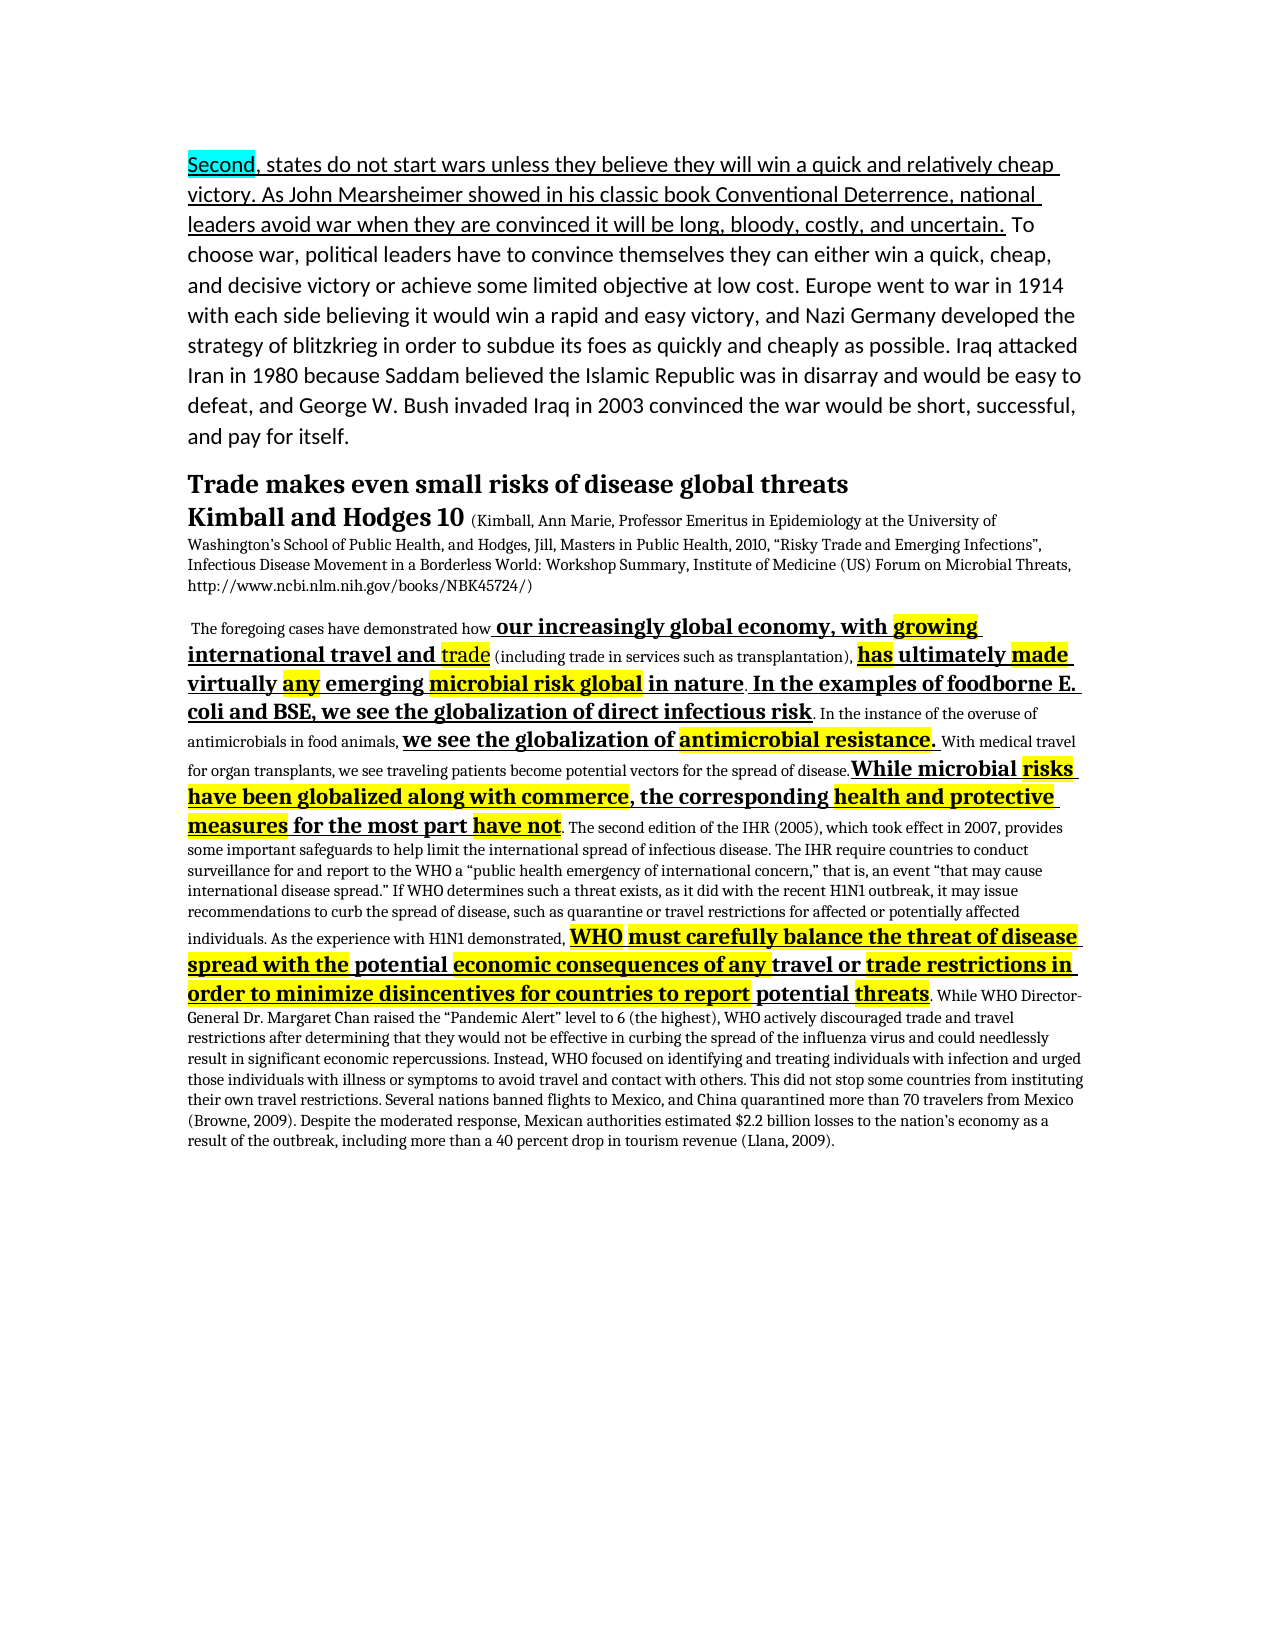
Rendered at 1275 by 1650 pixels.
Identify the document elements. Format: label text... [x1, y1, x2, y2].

subtitle Trade makes even small risks of disease global threats [187, 469, 1087, 500]
text The foregoing cases have demonstrated how our increasingly global economy, with growing international travel and trade (including trade in services such as transplantation), has ultimately made virtually any emerging microbial risk global in nature. In the examples of foodborne E. coli and BSE, we see the globalization of direct infectious risk. In the instance of the overuse of antimicrobials in food animals, we see the globalization of antimicrobial resistance. With medical travel for organ transplants, we see traveling patients become potential vectors for the spread of disease.While microbial risks have been globalized along with commerce, the corresponding health and protective measures for the most part have not. The second edition of the IHR (2005), which took effect in 2007, provides some important safeguards to help limit the international spread of infectious disease. The IHR require countries to conduct surveillance for and report to the WHO a “public health emergency of international concern,” that is, an event “that may cause international disease spread.” If WHO determines such a threat exists, as it did with the recent H1N1 outbreak, it may issue recommendations to curb the spread of disease, such as quarantine or travel restrictions for affected or potentially affected individuals. As the experience with H1N1 demonstrated, WHO must carefully balance the threat of disease spread with the potential economic consequences of any travel or trade restrictions in order to minimize disincentives for countries to report potential threats. While WHO Director-General Dr. Margaret Chan raised the “Pandemic Alert” level to 6 (the highest), WHO actively discouraged trade and travel restrictions after determining that they would not be effective in curbing the spread of the influenza virus and could needlessly result in significant economic repercussions. Instead, WHO focused on identifying and treating individuals with infection and urged those individuals with illness or symptoms to avoid travel and contact with others. This did not stop some countries from instituting their own travel restrictions. Several nations banned flights to Mexico, and China quarantined more than 70 travelers from Mexico (Browne, 2009). Despite the moderated response, Mexican authorities estimated $2.2 billion losses to the nation’s economy as a result of the outbreak, including more than a 40 percent drop in tourism revenue (Llana, 2009). [187, 613, 1087, 1151]
text Kimball and Hodges 10 (Kimball, Ann Marie, Professor Emeritus in Epidemiology at the University of Washington’s School of Public Health, and Hodges, Jill, Masters in Public Health, 2010, “Risky Trade and Emerging Infections”, Infectious Disease Movement in a Borderless World: Workshop Summary, Institute of Medicine (US) Forum on Microbial Threats, http://www.ncbi.nlm.nih.gov/books/NBK45724/) [187, 502, 1087, 595]
text Second, states do not start wars unless they believe they will win a quick and relatively cheap victory. As John Mearsheimer showed in his classic book Conventional Deterrence, national leaders avoid war when they are convinced it will be long, bloody, costly, and uncertain. To choose war, political leaders have to convince themselves they can either win a quick, cheap, and decisive victory or achieve some limited objective at low cost. Europe went to war in 1914 with each side believing it would win a rapid and easy victory, and Nazi Germany developed the strategy of blitzkrieg in order to subdue its foes as quickly and cheaply as possible. Iraq attacked Iran in 1980 because Saddam believed the Islamic Republic was in disarray and would be easy to defeat, and George W. Bush invaded Iraq in 2003 convinced the war would be short, successful, and pay for itself. [187, 150, 1087, 450]
